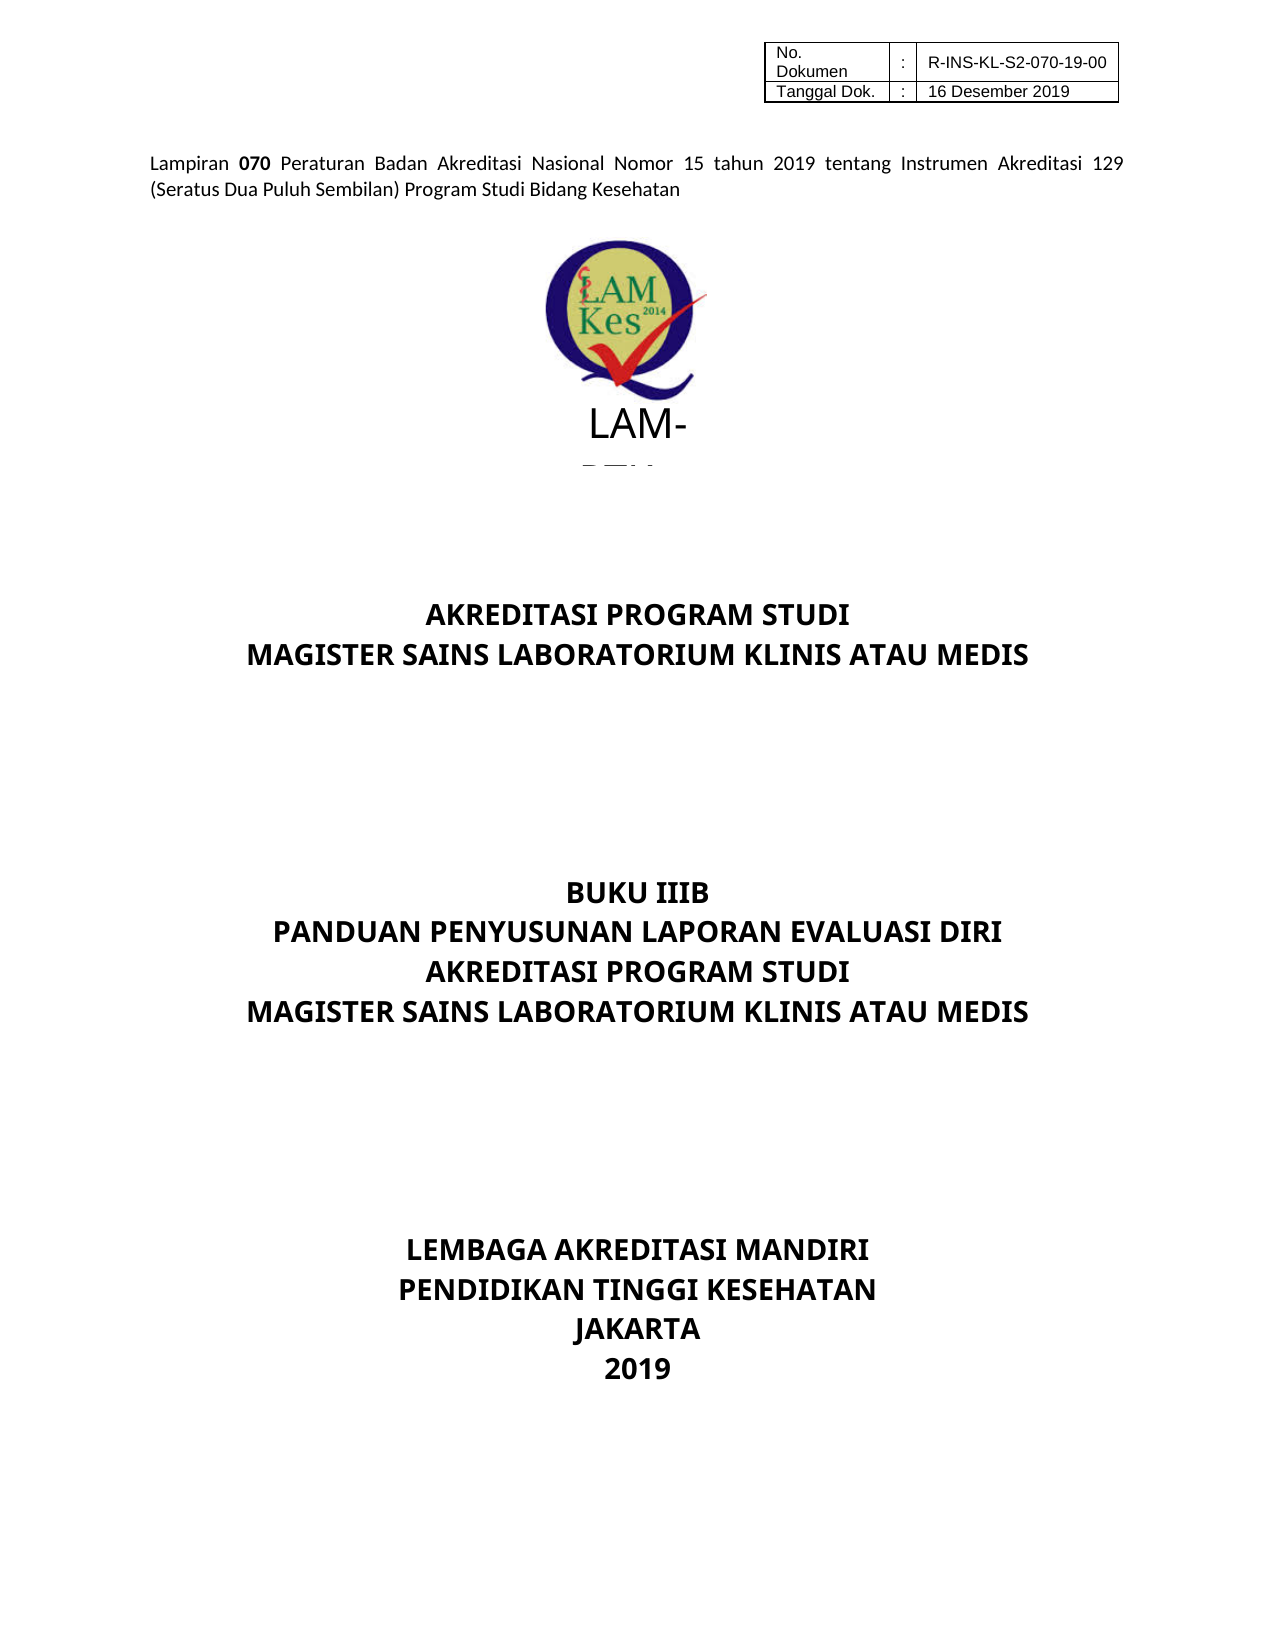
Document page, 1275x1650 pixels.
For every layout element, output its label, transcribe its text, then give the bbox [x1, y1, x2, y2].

text PENDIDIKAN TINGGI KESEHATAN [150, 1269, 1125, 1308]
text 2019 [150, 1348, 1125, 1388]
text MAGISTER SAINS LABORATORIUM KLINIS ATAU MEDIS [150, 634, 1125, 673]
text PANDUAN PENYUSUNAN LAPORAN EVALUASI DIRI [150, 912, 1125, 951]
text LEMBAGA AKREDITASI MANDIRI [150, 1229, 1125, 1269]
text JAKARTA [150, 1308, 1125, 1348]
text BUKU IIIB [150, 872, 1125, 912]
text Lampiran 070 Peraturan Badan Akreditasi Nasional Nomor 15 tahun 2019 tentang Instrumen Akreditasi 129 (Seratus Dua Puluh Sembilan) Program Studi Bidang Kesehatan [150, 150, 1125, 202]
text MAGISTER SAINS LABORATORIUM KLINIS ATAU MEDIS [150, 991, 1125, 1031]
picture [537, 237, 707, 404]
text AKREDITASI PROGRAM STUDI [150, 594, 1125, 634]
text AKREDITASI PROGRAM STUDI [150, 951, 1125, 991]
